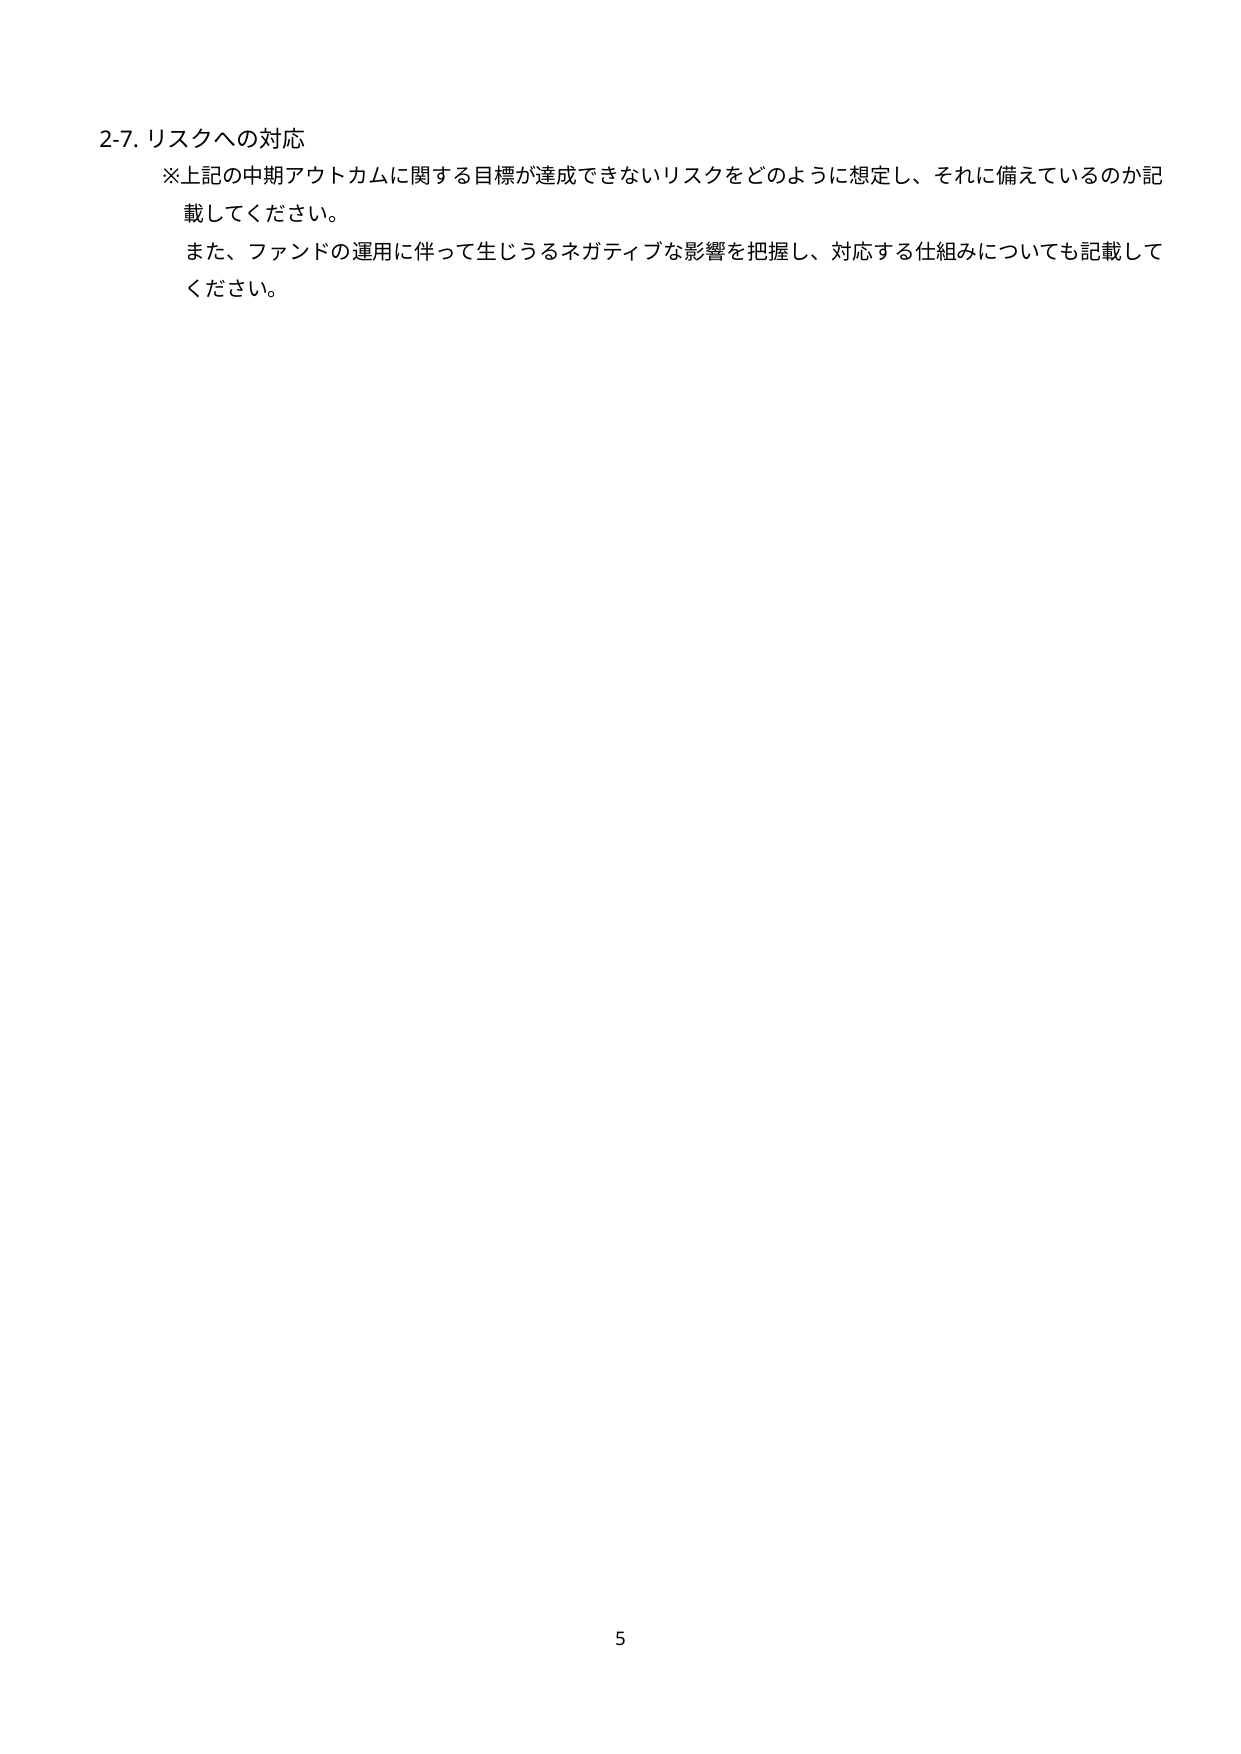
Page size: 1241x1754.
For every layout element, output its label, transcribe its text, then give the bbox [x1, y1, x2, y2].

text また、ファンドの運用に伴って生じうるネガティブな影響を把握し、対応する仕組みについても記載してください。 [184, 231, 1165, 306]
list 2-7. リスクへの対応 [99, 119, 1165, 156]
text ※上記の中期アウトカムに関する目標が達成できないリスクをどのように想定し、それに備えているのか記載してください。 [162, 156, 1165, 231]
